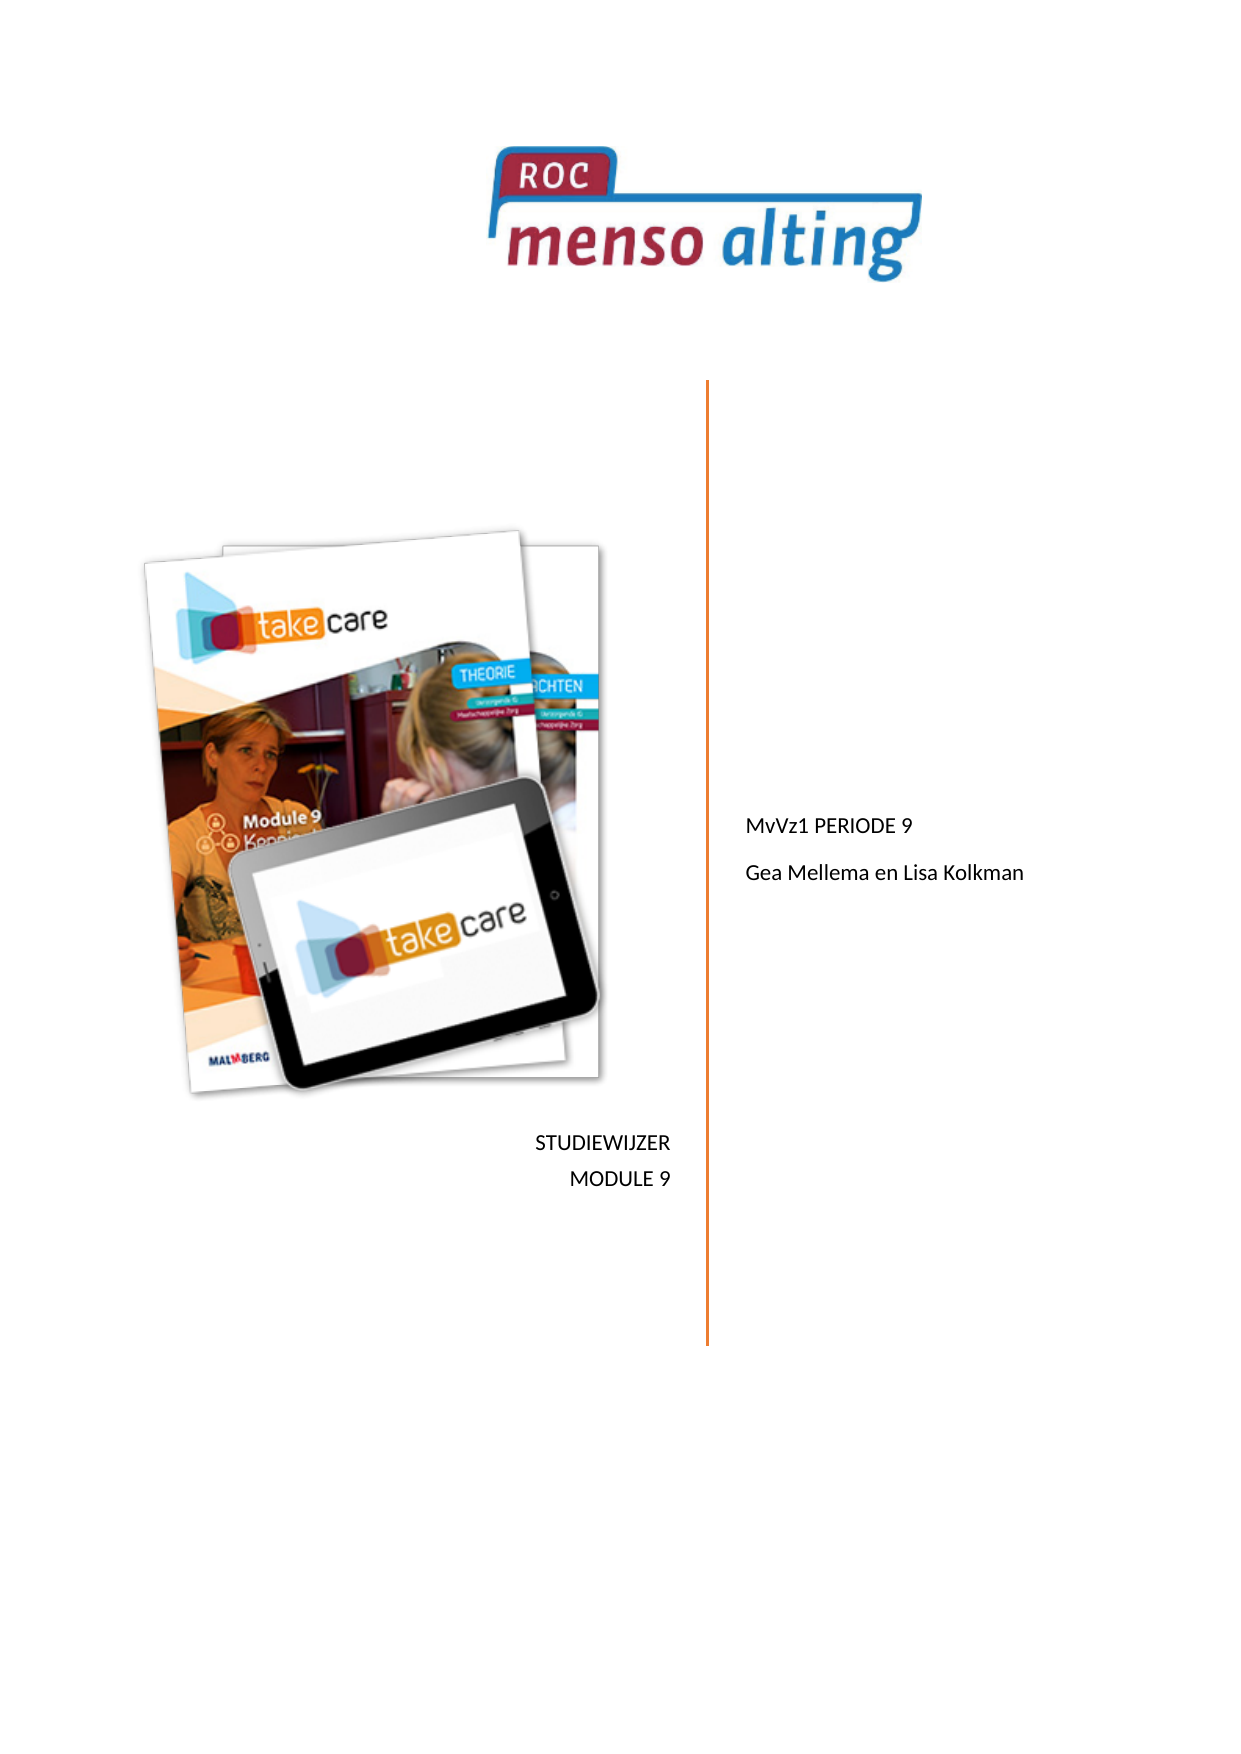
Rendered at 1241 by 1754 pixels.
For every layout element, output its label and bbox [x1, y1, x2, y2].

picture [486, 146, 922, 283]
picture [76, 515, 671, 1109]
